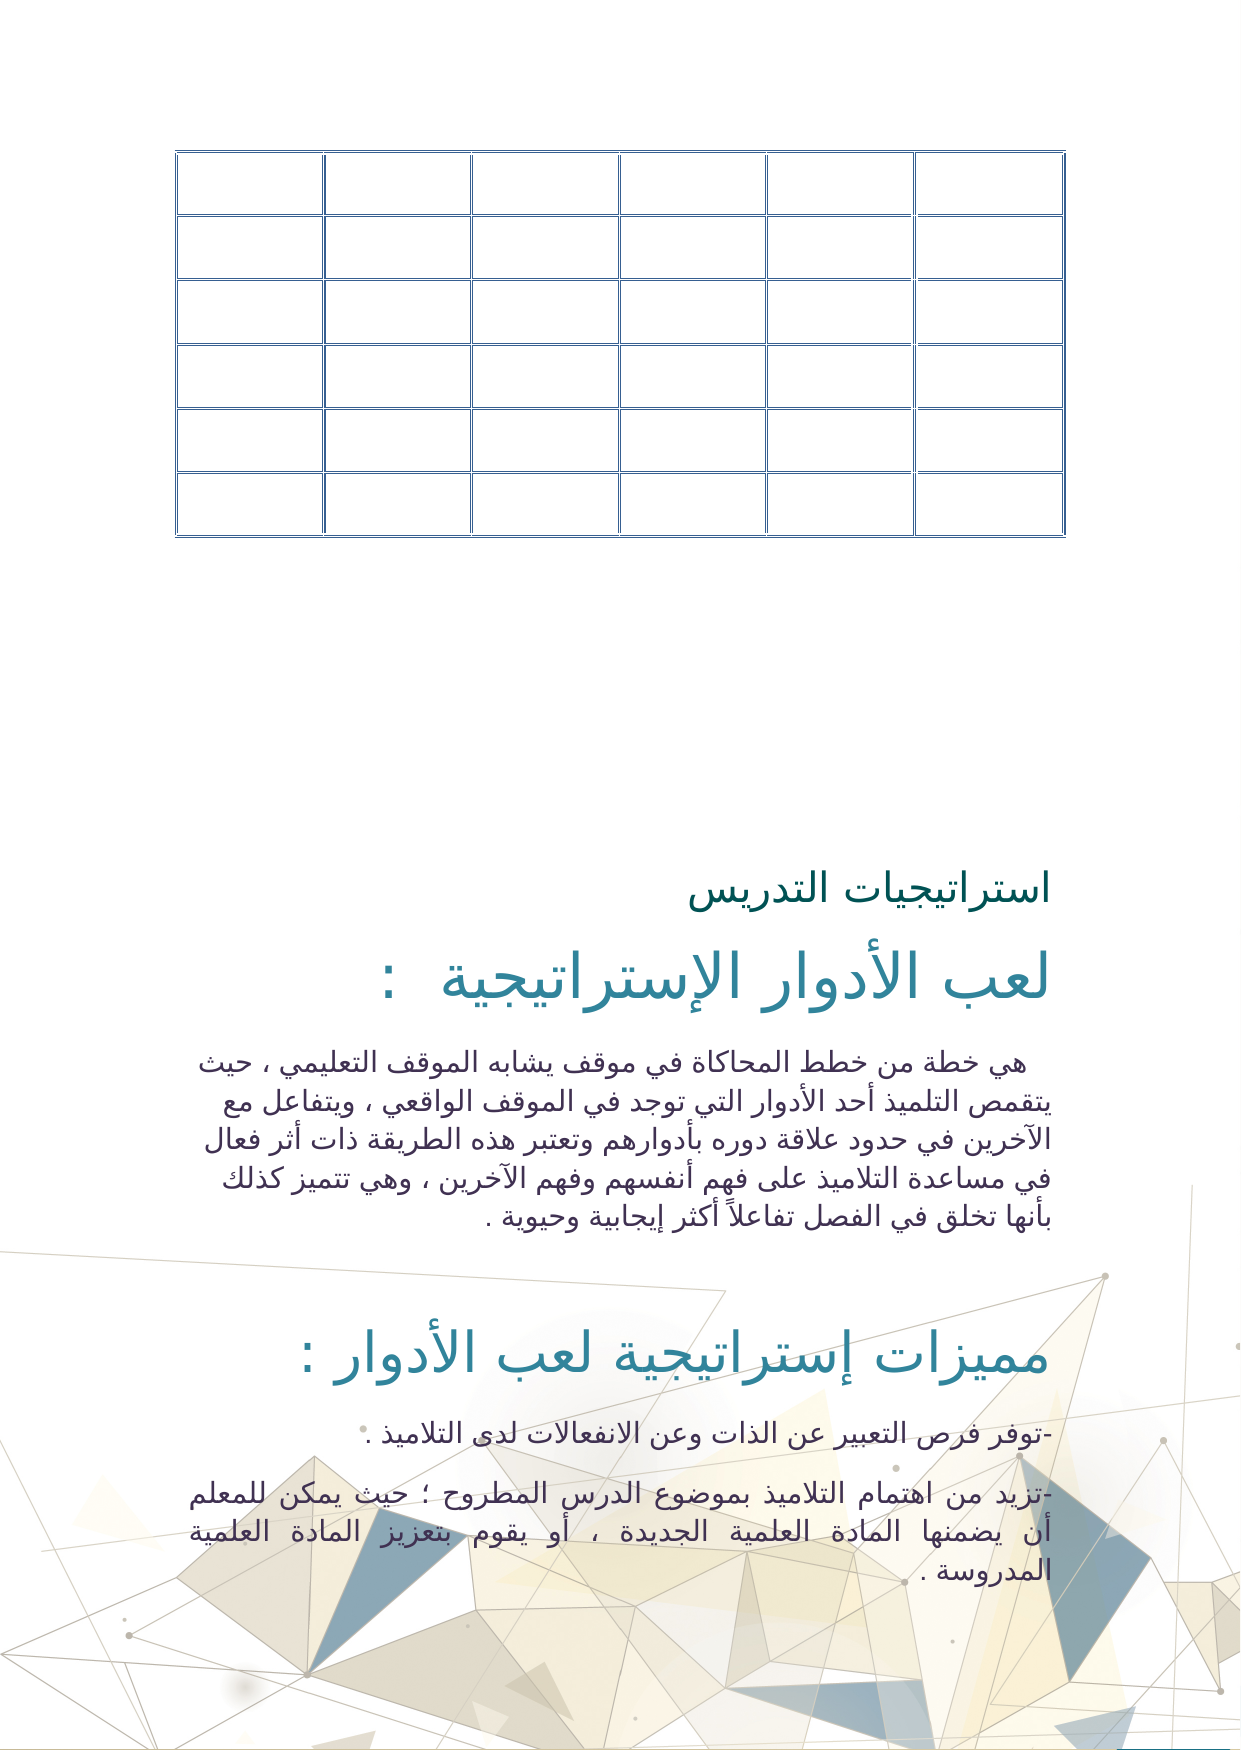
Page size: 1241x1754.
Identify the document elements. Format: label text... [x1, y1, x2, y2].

table_cell [472, 153, 619, 214]
text -تزيد من اهتمام التلاميذ بموضوع الدرس المطروح ؛ حيث يمكن للمعلم أن يضمنها المادة العلمية الجديدة ، أو يقوم بتعزيز المادة العلمية المدروسة . [187, 1476, 1053, 1586]
table_cell [619, 471, 767, 535]
table_cell [326, 346, 470, 407]
table_cell [326, 217, 470, 278]
table_cell [916, 343, 1062, 407]
text لعب الأدوار الإستراتيجية : [187, 941, 1053, 1013]
table_cell [176, 151, 324, 214]
table_cell [324, 471, 472, 535]
table_cell [914, 151, 1064, 214]
table_cell [621, 281, 765, 342]
table_cell [768, 407, 913, 471]
table_cell [178, 346, 322, 407]
table_cell [473, 217, 618, 278]
table_cell [621, 346, 765, 407]
text استراتيجيات التدريس [187, 864, 1053, 912]
table_cell [473, 346, 618, 407]
table_cell [916, 471, 1064, 535]
table_cell [619, 151, 767, 214]
table_cell [916, 407, 1062, 471]
table_cell [178, 410, 322, 471]
table_cell [767, 278, 914, 342]
table_cell [326, 410, 470, 471]
picture [0, 0, 1241, 1750]
table_cell [767, 471, 913, 535]
table_cell [621, 410, 765, 471]
text -توفر فرص التعبير عن الذات وعن الانفعالات لدى التلاميذ . [187, 1416, 1053, 1450]
table_cell [768, 343, 913, 407]
table_cell [473, 410, 618, 471]
table_cell [178, 281, 322, 342]
table_cell [914, 278, 1064, 342]
table_cell [472, 474, 619, 535]
table_cell [767, 214, 914, 278]
table_cell [914, 214, 1064, 278]
table_cell [621, 217, 765, 278]
table_cell [473, 281, 618, 342]
table_cell [324, 151, 472, 214]
table_cell [176, 471, 324, 535]
table_cell [326, 281, 470, 342]
table_cell [767, 153, 913, 214]
table_cell [178, 217, 322, 278]
text هي خطة من خطط المحاكاة في موقف يشابه الموقف التعليمي ، حيث يتقمص التلميذ أحد الأدوار التي توجد في الموقف الواقعي ، ويتفاعل مع الآخرين في حدود علاقة دوره بأدوارهم وتعتبر هذه الطريقة ذات أثر فعال في مساعدة التلاميذ على فهم أنفسهم وفهم الآخرين ، وهي تتميز كذلك بأنها تخلق في الفصل تفاعلاً أكثر إيجابية وحيوية . [187, 1045, 1053, 1233]
text مميزات إستراتيجية لعب الأدوار : [187, 1320, 1053, 1386]
